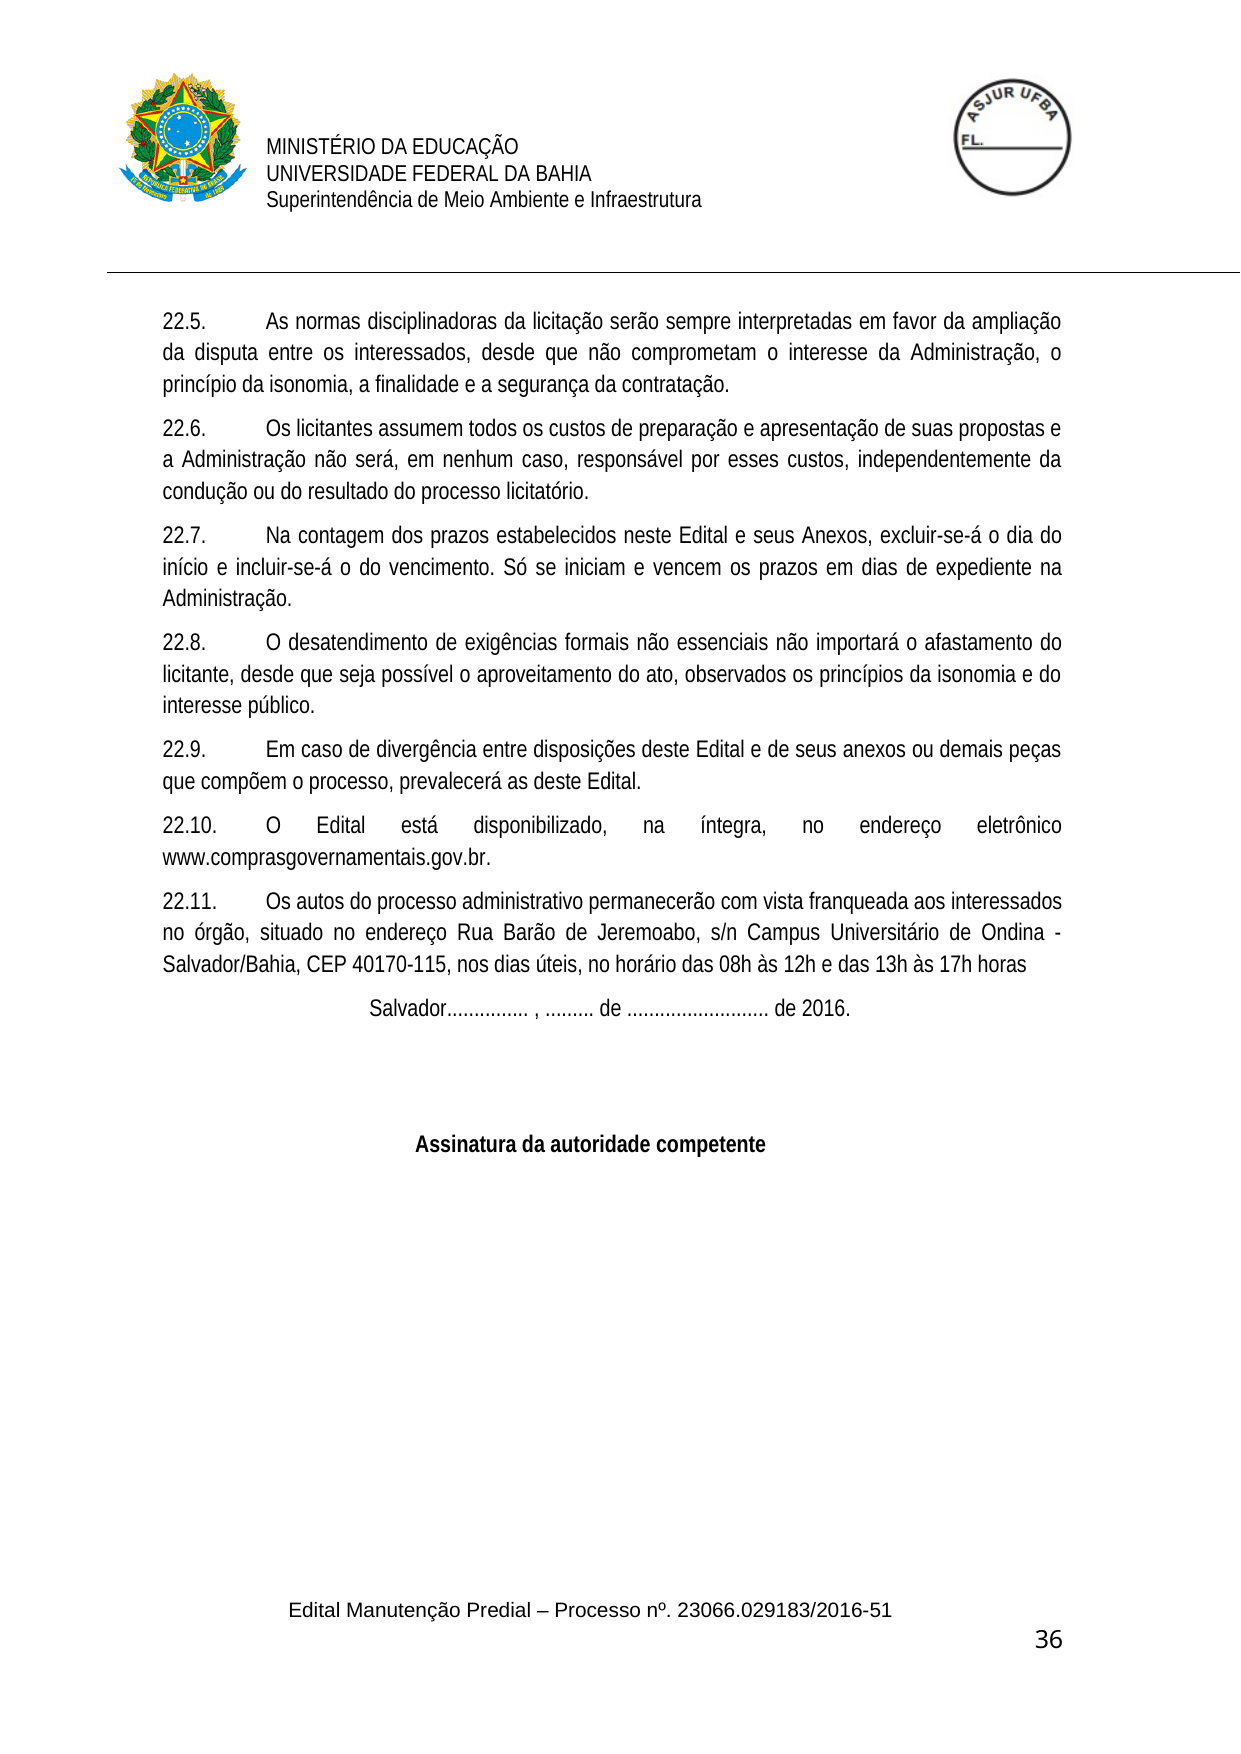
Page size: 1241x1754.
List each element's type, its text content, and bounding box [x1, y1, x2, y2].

list Na contagem dos prazos estabelecidos neste Edital e seus Anexos, excluir-se-á o dia do início e incluir-se-á o do vencimento. Só se iniciam e vencem os prazos em dias de expediente na Administração. [162, 521, 1063, 612]
picture [948, 73, 1076, 199]
text Assinatura da autoridade competente [118, 1130, 1063, 1158]
list Os autos do processo administrativo permanecerão com vista franqueada aos interessados no órgão, situado no endereço Rua Barão de Jeremoabo, s/n Campus Universitário de Ondina - Salvador/Bahia, CEP 40170-115, nos dias úteis, no horário das 08h às 12h e das 13h às 17h horas [162, 887, 1063, 977]
list Os licitantes assumem todos os custos de preparação e apresentação de suas propostas e a Administração não será, em nenhum caso, responsável por esses custos, independentemente da condução ou do resultado do processo licitatório. [162, 414, 1063, 504]
text Salvador............... , ......... de .......................... de 2016. [156, 994, 1064, 1021]
list O Edital está disponibilizado, na íntegra, no endereço eletrônico www.comprasgovernamentais.gov.br. [162, 811, 1063, 870]
picture [118, 73, 247, 202]
list As normas disciplinadoras da licitação serão sempre interpretadas em favor da ampliação da disputa entre os interessados, desde que não comprometam o interesse da Administração, o princípio da isonomia, a finalidade e a segurança da contratação. [162, 307, 1063, 397]
list O desatendimento de exigências formais não essenciais não importará o afastamento do licitante, desde que seja possível o aproveitamento do ato, observados os princípios da isonomia e do interesse público. [162, 628, 1063, 719]
list Em caso de divergência entre disposições deste Edital e de seus anexos ou demais peças que compõem o processo, prevalecerá as deste Edital. [162, 736, 1063, 794]
